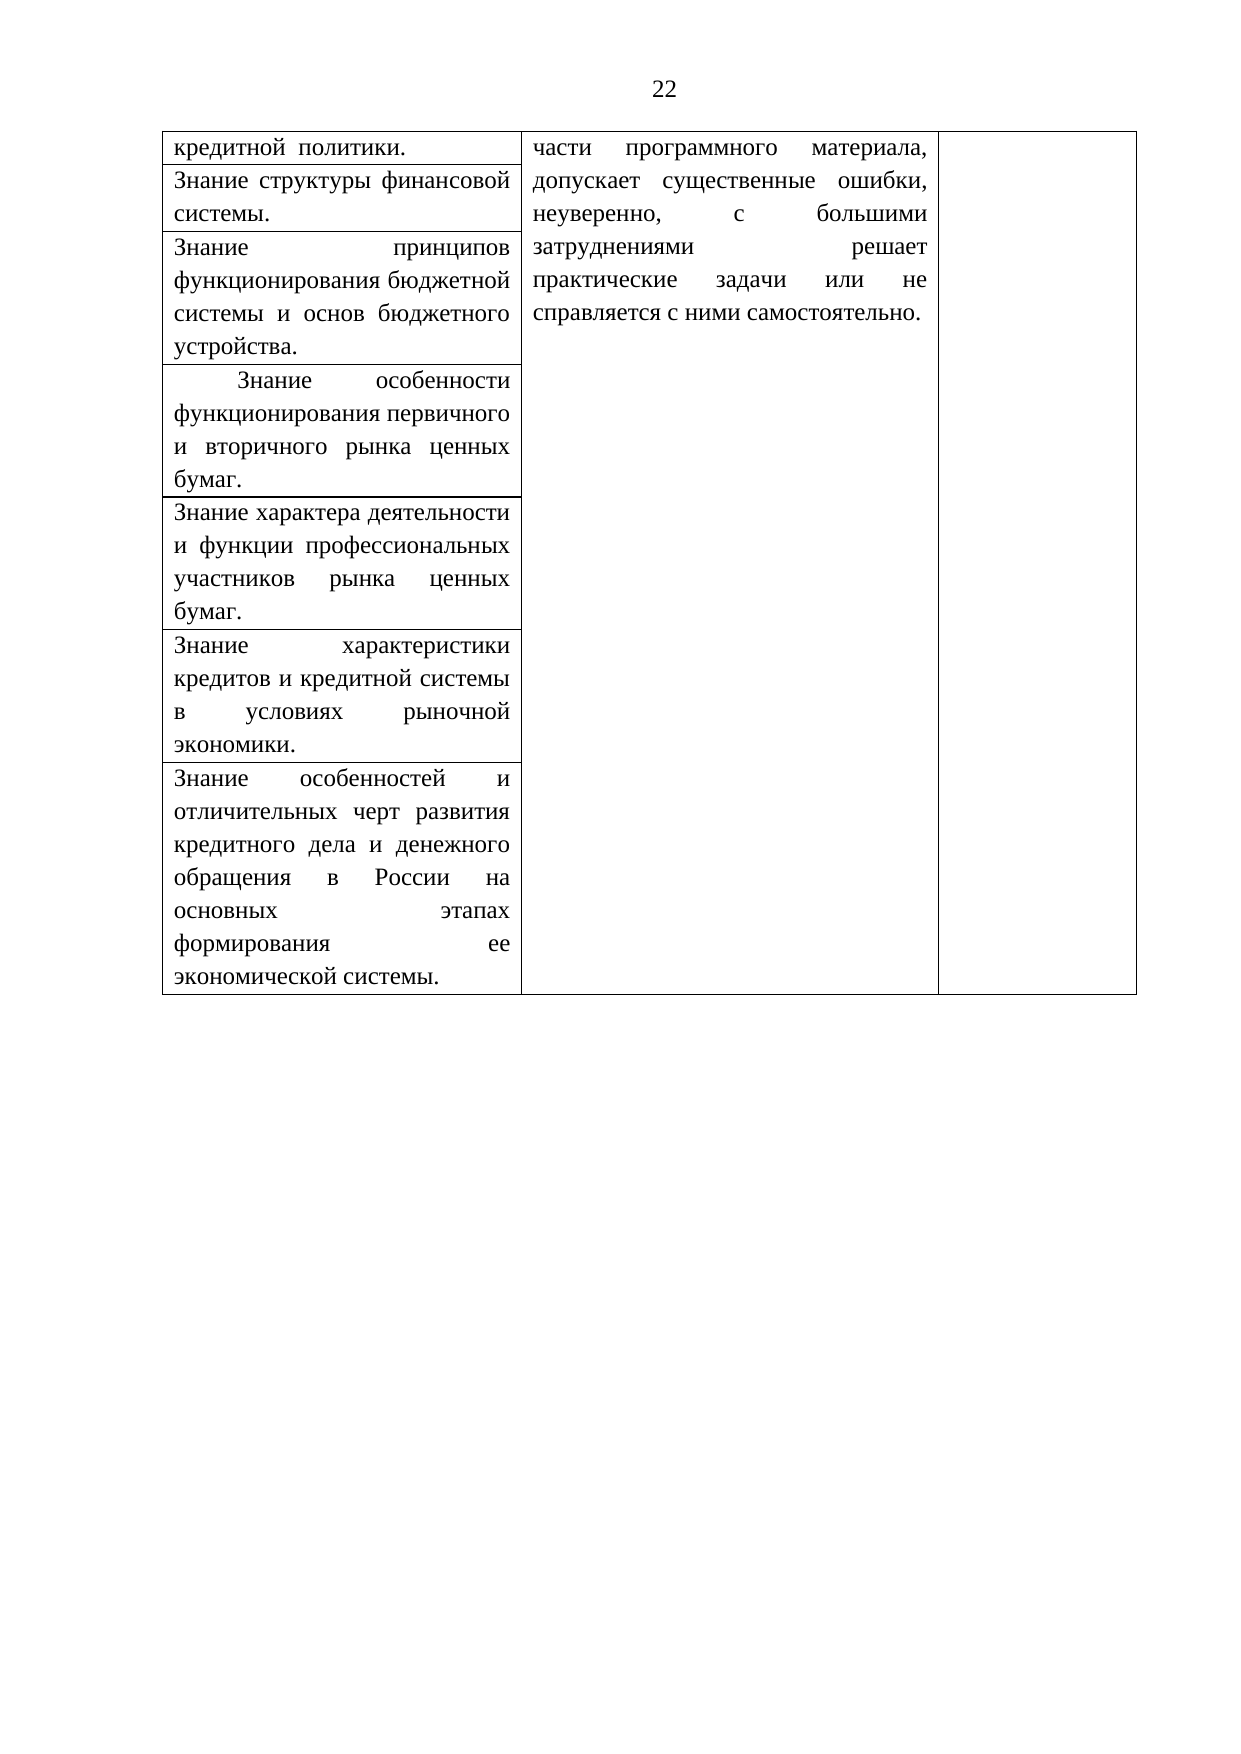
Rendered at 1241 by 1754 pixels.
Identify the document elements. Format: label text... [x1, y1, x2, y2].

table_cell Знание характера деятельности и функции профессиональных участников рынка ценных бумаг. [163, 498, 521, 629]
table_cell Знание особенности функционирования первичного и вторичного рынка ценных бумаг. [163, 365, 521, 496]
table_cell Знание характеристики кредитов и кредитной системы в условиях рыночной экономики. [163, 630, 521, 762]
table_cell Знание особенностей и отличительных черт развития кредитного дела и денежного обращения в России на основных этапах формирования ее экономической системы. [163, 763, 521, 993]
table_cell Знание структуры финансовой системы. [163, 165, 521, 231]
table_cell Знание принципов функционирования бюджетной системы и основ бюджетного устройства. [163, 232, 521, 364]
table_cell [163, 132, 521, 164]
